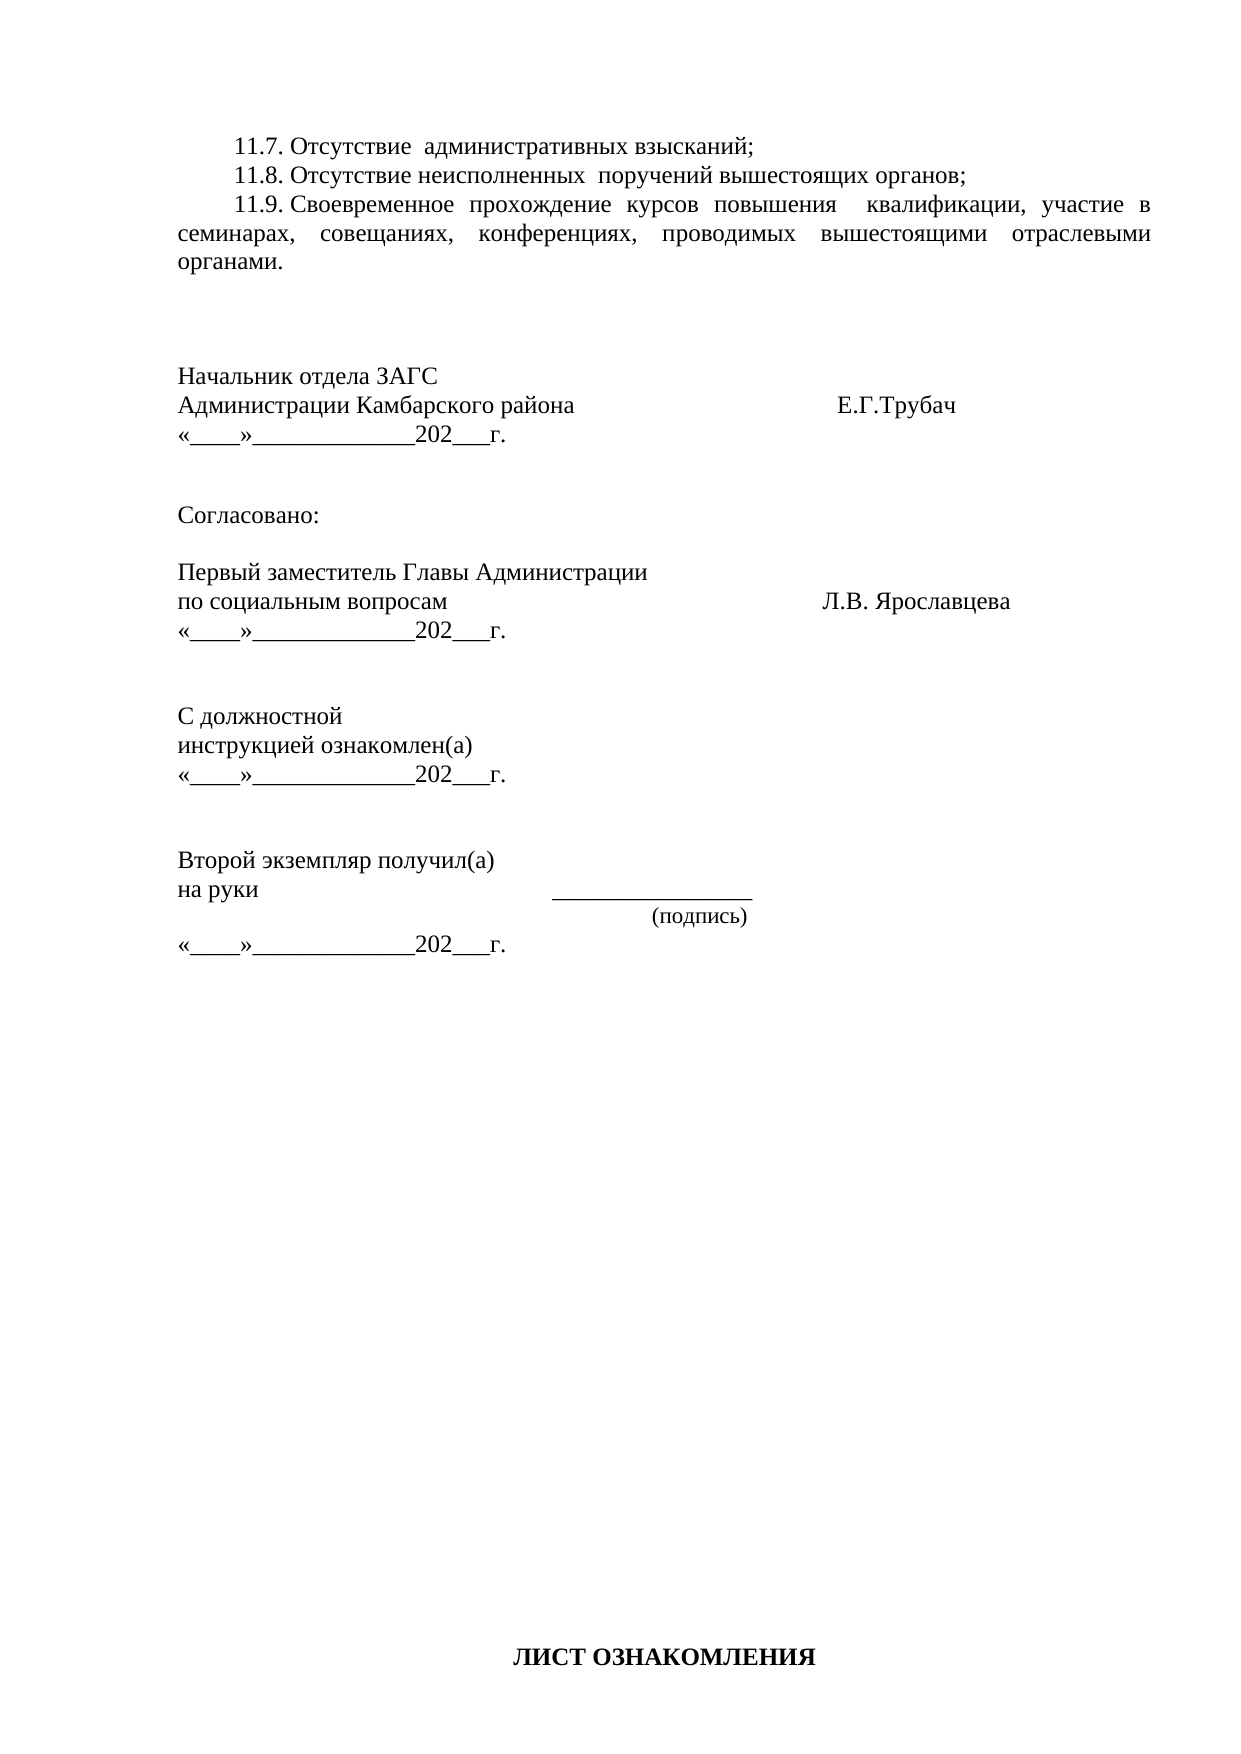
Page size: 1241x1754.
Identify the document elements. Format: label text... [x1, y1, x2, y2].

text инструкцией ознакомлен(а) [177, 730, 1152, 759]
list Отсутствие неисполненных поручений вышестоящих органов; [177, 160, 1152, 189]
text по социальным вопросам Л.В. Ярославцева [177, 586, 1152, 615]
text Согласовано: [177, 500, 1152, 529]
text С должностной [177, 701, 1152, 730]
text Второй экземпляр получил(а) [177, 845, 1152, 874]
text (подпись) [177, 902, 1152, 929]
text Первый заместитель Главы Администрации [177, 557, 1152, 586]
text «____»_____________202___г. [177, 615, 1152, 644]
text «____»_____________202___г. [177, 419, 1152, 448]
text «____»_____________202___г. [177, 929, 1152, 958]
text на руки ________________ [177, 874, 1152, 902]
text «____»_____________202___г. [177, 759, 1152, 787]
list Отсутствие административных взысканий; [177, 131, 1152, 160]
list Своевременное прохождение курсов повышения квалификации, участие в семинарах, совещаниях, конференциях, проводимых вышестоящими отраслевыми органами. [177, 189, 1152, 275]
text Начальник отдела ЗАГС [177, 361, 1152, 390]
text Администрации Камбарского района Е.Г.Трубач [177, 390, 1152, 419]
text ЛИСТ ОЗНАКОМЛЕНИЯ [177, 1642, 1152, 1671]
